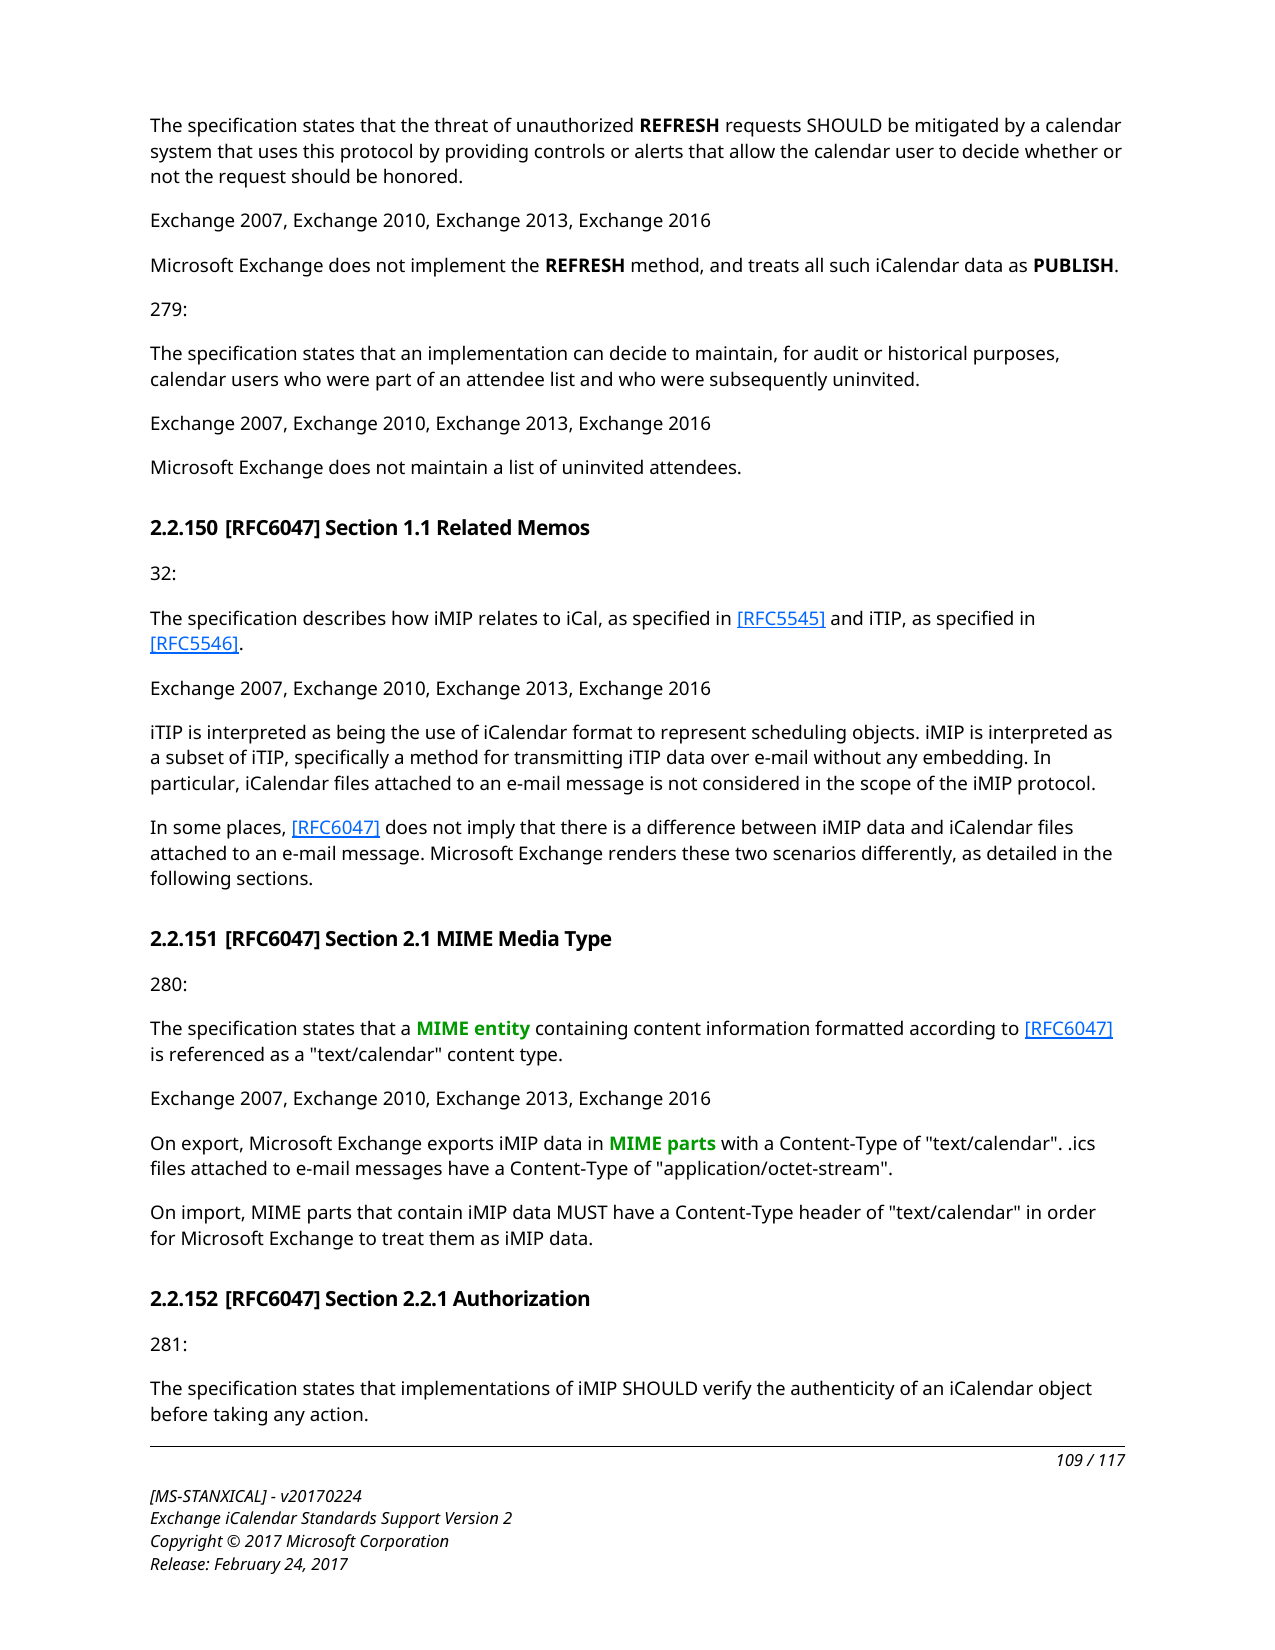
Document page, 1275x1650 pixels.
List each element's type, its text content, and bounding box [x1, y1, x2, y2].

text The specification states that the threat of unauthorized REFRESH requests SHOULD be mitigated by a calendar system that uses this protocol by providing controls or alerts that allow the calendar user to decide whether or not the request should be honored. [150, 112, 1125, 189]
text Microsoft Exchange does not implement the REFRESH method, and treats all such iCalendar data as PUBLISH. [150, 252, 1125, 278]
text The specification states that a MIME entity containing content information formatted according to [RFC6047] is referenced as a "text/calendar" content type. [150, 1016, 1125, 1067]
subtitle [RFC6047] Section 1.1 Related Memos [150, 513, 1125, 542]
text The specification states that implementations of iMIP SHOULD verify the authenticity of an iCalendar object before taking any action. [150, 1375, 1125, 1426]
text C0032: [150, 561, 1125, 586]
text Exchange 2007, Exchange 2010, Exchange 2013, Exchange 2016 [150, 208, 1125, 233]
text The specification describes how iMIP relates to iCal, as specified in [RFC5545] and iTIP, as specified in [RFC5546]. [150, 605, 1125, 656]
text Microsoft Exchange does not maintain a list of uninvited attendees. [150, 455, 1125, 480]
text Exchange 2007, Exchange 2010, Exchange 2013, Exchange 2016 [150, 410, 1125, 436]
text The specification states that an implementation can decide to maintain, for audit or historical purposes, calendar users who were part of an attendee list and who were subsequently uninvited. [150, 341, 1125, 392]
text On export, Microsoft Exchange exports iMIP data in MIME parts with a Content-Type of "text/calendar". .ics files attached to e-mail messages have a Content-Type of "application/octet-stream". [150, 1130, 1125, 1181]
subtitle [RFC6047] Section 2.1 MIME Media Type [150, 924, 1125, 953]
text V0281: [150, 1331, 1125, 1357]
text Exchange 2007, Exchange 2010, Exchange 2013, Exchange 2016 [150, 675, 1125, 700]
text V0280: [150, 971, 1125, 997]
text In some places, [RFC6047] does not imply that there is a difference between iMIP data and iCalendar files attached to an e-mail message. Microsoft Exchange renders these two scenarios differently, as detailed in the following sections. [150, 814, 1125, 891]
subtitle [RFC6047] Section 2.2.1 Authorization [150, 1284, 1125, 1312]
text Exchange 2007, Exchange 2010, Exchange 2013, Exchange 2016 [150, 1086, 1125, 1111]
text V0279: [150, 296, 1125, 322]
text iTIP is interpreted as being the use of iCalendar format to represent scheduling objects. iMIP is interpreted as a subset of iTIP, specifically a method for transmitting iTIP data over e-mail without any embedding. In particular, iCalendar files attached to an e-mail message is not considered in the scope of the iMIP protocol. [150, 719, 1125, 796]
text On import, MIME parts that contain iMIP data MUST have a Content-Type header of "text/calendar" in order for Microsoft Exchange to treat them as iMIP data. [150, 1199, 1125, 1251]
